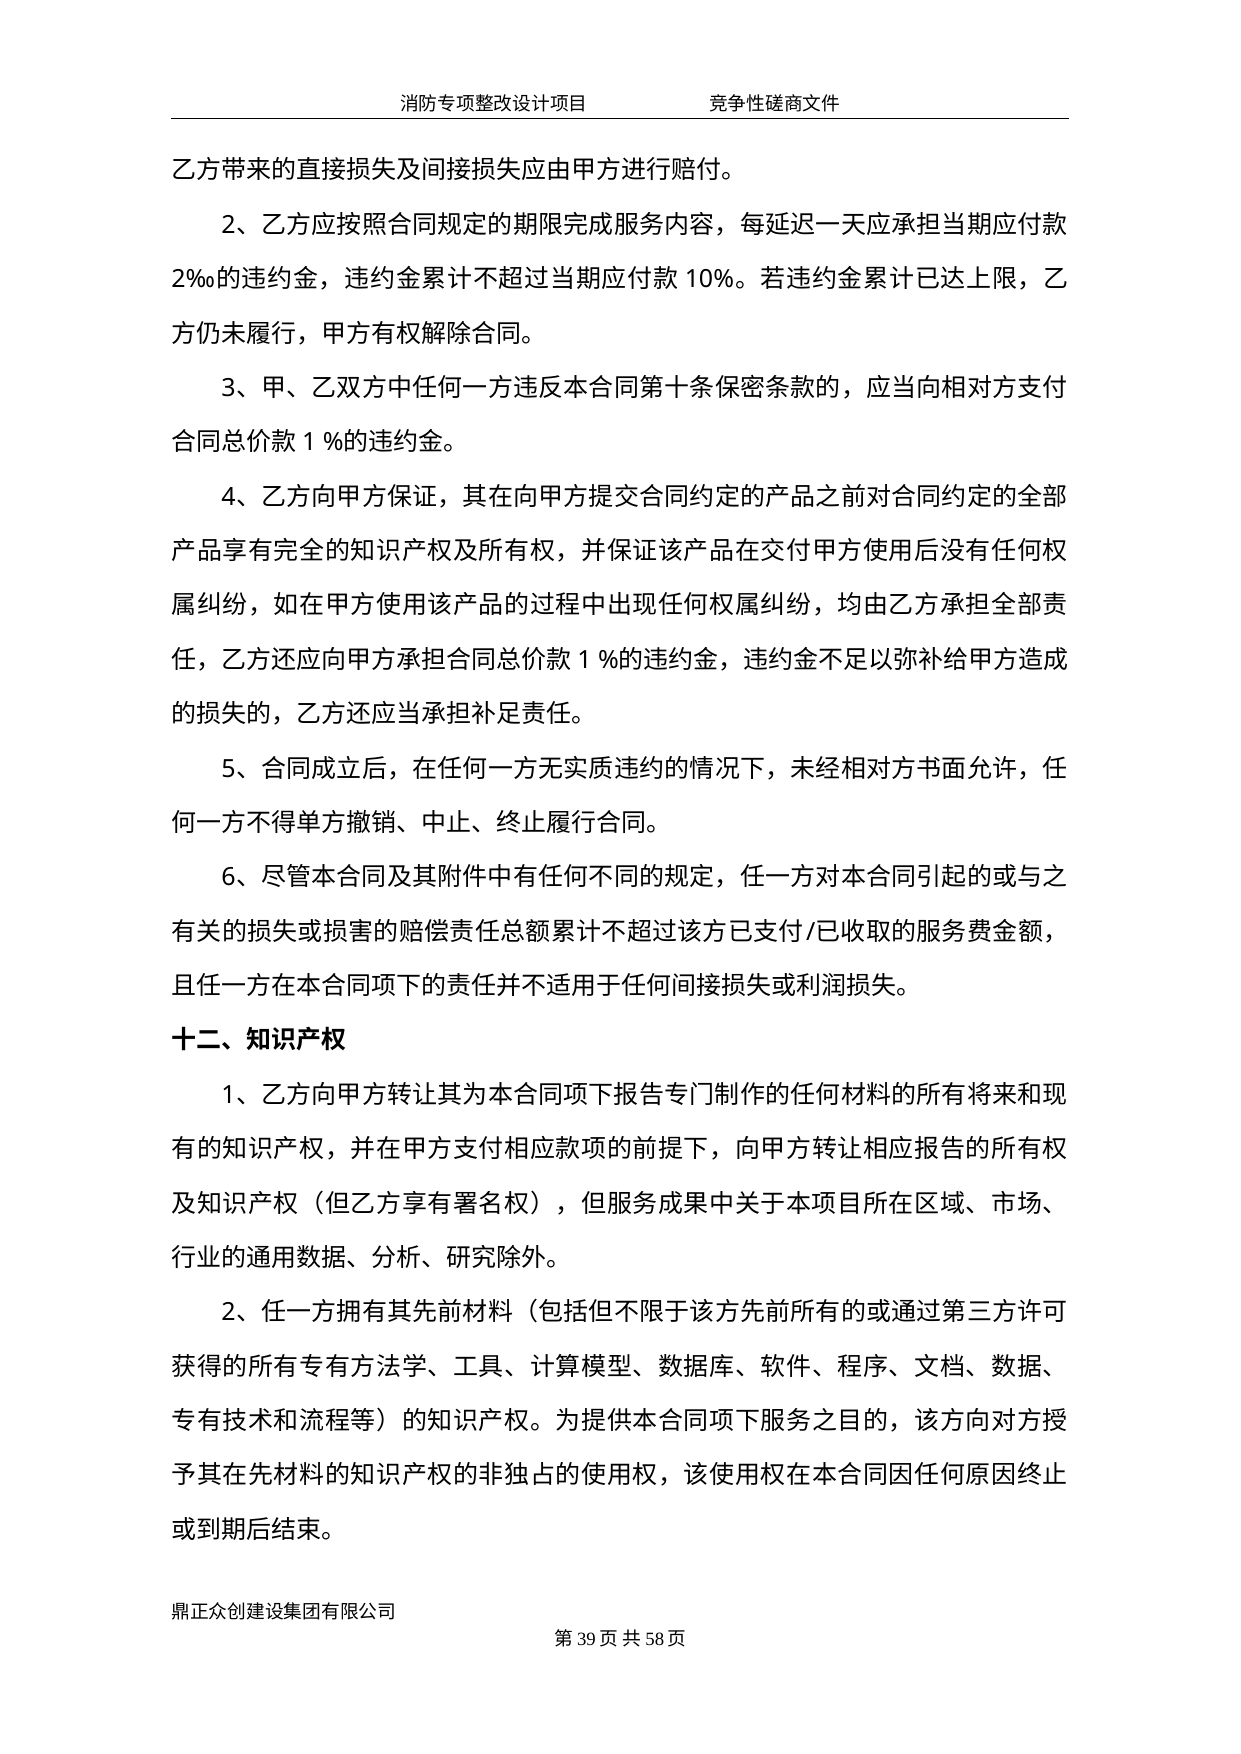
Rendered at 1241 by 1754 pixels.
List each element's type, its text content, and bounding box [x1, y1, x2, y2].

text 2、任一方拥有其先前材料（包括但不限于该方先前所有的或通过第三方许可获得的所有专有方法学、工具、计算模型、数据库、软件、程序、文档、数据、专有技术和流程等）的知识产权。为提供本合同项下服务之目的，该方向对方授予其在先材料的知识产权的非独占的使用权，该使用权在本合同因任何原因终止或到期后结束。 [171, 1292, 1069, 1546]
text 6、尽管本合同及其附件中有任何不同的规定，任一方对本合同引起的或与之有关的损失或损害的赔偿责任总额累计不超过该方已支付/已收取的服务费金额，且任一方在本合同项下的责任并不适用于任何间接损失或利润损失。 [171, 857, 1069, 1002]
text 1、乙方向甲方转让其为本合同项下报告专门制作的任何材料的所有将来和现有的知识产权，并在甲方支付相应款项的前提下，向甲方转让相应报告的所有权及知识产权（但乙方享有署名权），但服务成果中关于本项目所在区域、市场、行业的通用数据、分析、研究除外。 [171, 1074, 1069, 1274]
text 4、乙方向甲方保证，其在向甲方提交合同约定的产品之前对合同约定的全部产品享有完全的知识产权及所有权，并保证该产品在交付甲方使用后没有任何权属纠纷，如在甲方使用该产品的过程中出现任何权属纠纷，均由乙方承担全部责任，乙方还应向甲方承担合同总价款 1 %的违约金，违约金不足以弥补给甲方造成的损失的，乙方还应当承担补足责任。 [171, 476, 1069, 730]
text 2、乙方应按照合同规定的期限完成服务内容，每延迟一天应承担当期应付款2‰的违约金，违约金累计不超过当期应付款10%。若违约金累计已达上限，乙方仍未履行，甲方有权解除合同。 [171, 204, 1069, 349]
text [171, 150, 1069, 186]
text 十二、知识产权 [171, 1020, 1069, 1056]
text 5、合同成立后，在任何一方无实质违约的情况下，未经相对方书面允许，任何一方不得单方撤销、中止、终止履行合同。 [171, 748, 1069, 839]
text 3、甲、乙双方中任何一方违反本合同第十条保密条款的，应当向相对方支付合同总价款 1 %的违约金。 [171, 367, 1069, 458]
